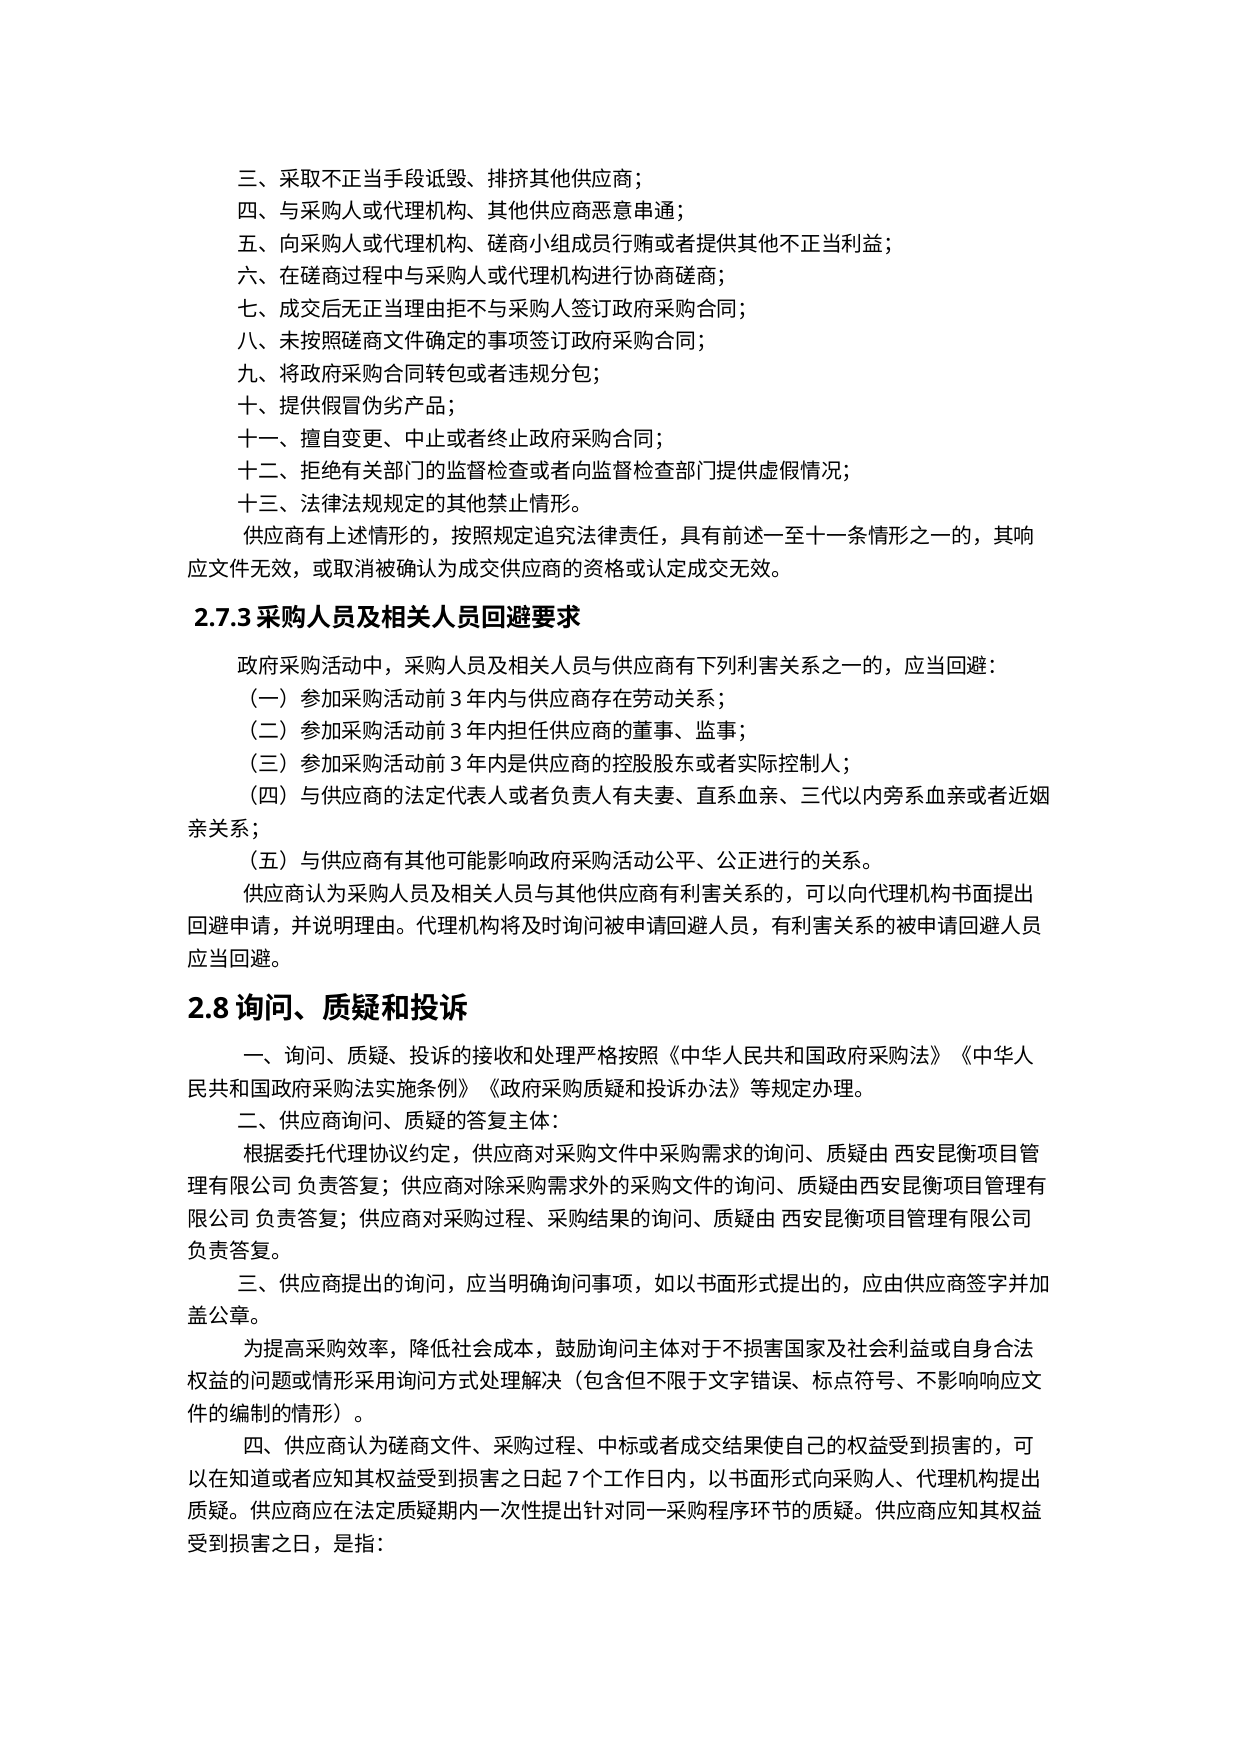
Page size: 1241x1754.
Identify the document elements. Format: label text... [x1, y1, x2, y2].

text 三、采取不正当手段诋毁、排挤其他供应商； [187, 162, 1053, 194]
text 八、未按照磋商文件确定的事项签订政府采购合同； [187, 324, 1053, 357]
text 一、询问、质疑、投诉的接收和处理严格按照《中华人民共和国政府采购法》《中华人民共和国政府采购法实施条例》《政府采购质疑和投诉办法》等规定办理。 [187, 1039, 1053, 1104]
text （四）与供应商的法定代表人或者负责人有夫妻、直系血亲、三代以内旁系血亲或者近姻亲关系； [187, 779, 1053, 844]
text 二、供应商询问、质疑的答复主体： [187, 1104, 1053, 1137]
text 2.7.3采购人员及相关人员回避要求 [187, 584, 1053, 649]
text 五、向采购人或代理机构、磋商小组成员行贿或者提供其他不正当利益； [187, 227, 1053, 259]
text 三、供应商提出的询问，应当明确询问事项，如以书面形式提出的，应由供应商签字并加盖公章。 [187, 1267, 1053, 1332]
text （五）与供应商有其他可能影响政府采购活动公平、公正进行的关系。 [187, 844, 1053, 877]
text 十一、擅自变更、中止或者终止政府采购合同； [187, 422, 1053, 454]
text 四、供应商认为磋商文件、采购过程、中标或者成交结果使自己的权益受到损害的，可以在知道或者应知其权益受到损害之日起7个工作日内，以书面形式向采购人、代理机构提出质疑。供应商应在法定质疑期内一次性提出针对同一采购程序环节的质疑。供应商应知其权益受到损害之日，是指： [187, 1429, 1053, 1559]
text 九、将政府采购合同转包或者违规分包； [187, 357, 1053, 389]
text 十三、法律法规规定的其他禁止情形。 [187, 487, 1053, 519]
text 根据委托代理协议约定，供应商对采购文件中采购需求的询问、质疑由 西安昆衡项目管理有限公司 负责答复；供应商对除采购需求外的采购文件的询问、质疑由西安昆衡项目管理有限公司 负责答复；供应商对采购过程、采购结果的询问、质疑由 西安昆衡项目管理有限公司 负责答复。 [187, 1137, 1053, 1267]
text 十、提供假冒伪劣产品； [187, 389, 1053, 422]
text （三）参加采购活动前3年内是供应商的控股股东或者实际控制人； [187, 747, 1053, 779]
text 供应商有上述情形的，按照规定追究法律责任，具有前述一至十一条情形之一的，其响应文件无效，或取消被确认为成交供应商的资格或认定成交无效。 [187, 519, 1053, 584]
text 四、与采购人或代理机构、其他供应商恶意串通； [187, 194, 1053, 227]
text 政府采购活动中，采购人员及相关人员与供应商有下列利害关系之一的，应当回避： [187, 649, 1053, 682]
text 十二、拒绝有关部门的监督检查或者向监督检查部门提供虚假情况； [187, 454, 1053, 487]
text （一）参加采购活动前3年内与供应商存在劳动关系； [187, 682, 1053, 714]
text （二）参加采购活动前3年内担任供应商的董事、监事； [187, 714, 1053, 747]
text 为提高采购效率，降低社会成本，鼓励询问主体对于不损害国家及社会利益或自身合法权益的问题或情形采用询问方式处理解决（包含但不限于文字错误、标点符号、不影响响应文件的编制的情形）。 [187, 1332, 1053, 1429]
text 六、在磋商过程中与采购人或代理机构进行协商磋商； [187, 259, 1053, 292]
text 2.8询问、质疑和投诉 [187, 974, 1053, 1039]
text 七、成交后无正当理由拒不与采购人签订政府采购合同； [187, 292, 1053, 324]
text 供应商认为采购人员及相关人员与其他供应商有利害关系的，可以向代理机构书面提出回避申请，并说明理由。代理机构将及时询问被申请回避人员，有利害关系的被申请回避人员应当回避。 [187, 877, 1053, 974]
